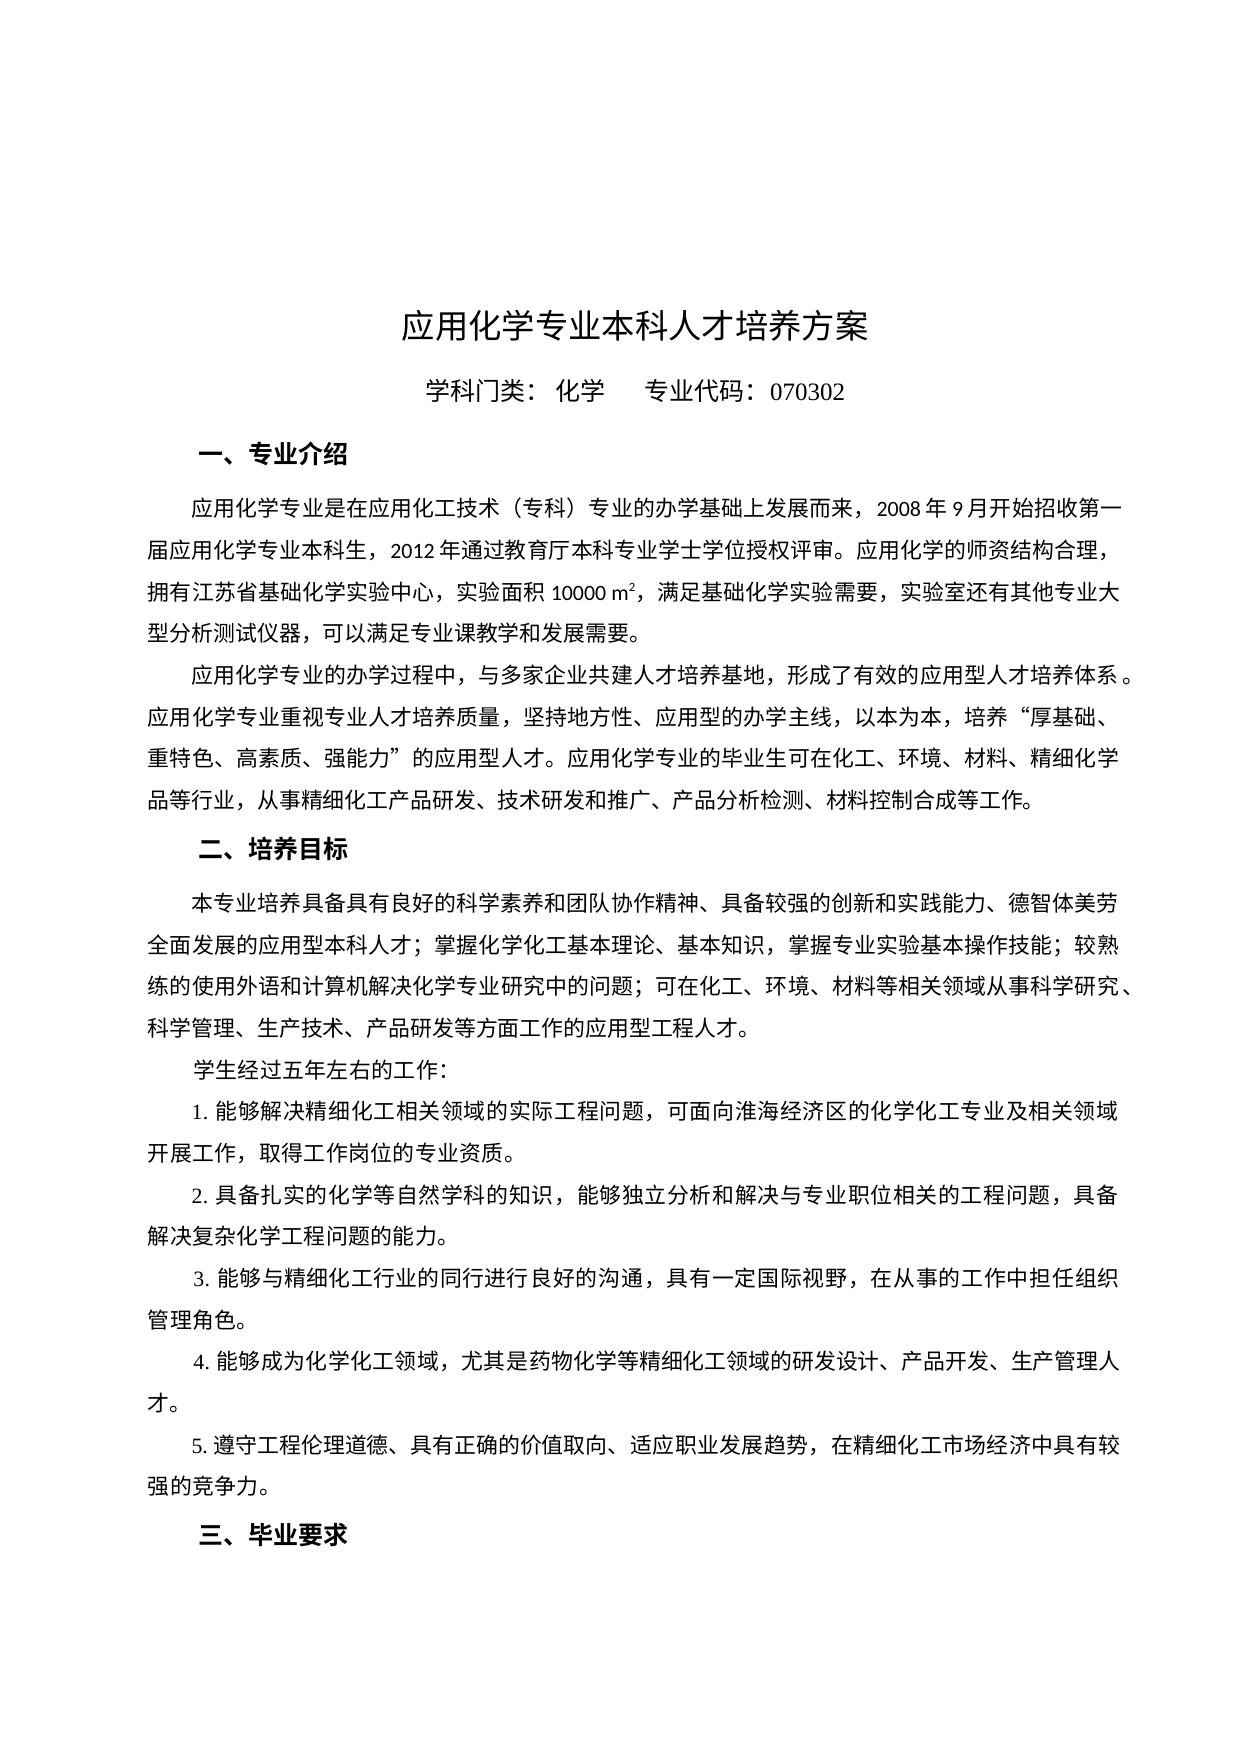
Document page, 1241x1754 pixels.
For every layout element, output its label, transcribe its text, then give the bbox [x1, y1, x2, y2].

text 一、专业介绍 [148, 434, 1122, 471]
list 2. 具备扎实的化学等自然学科的知识，能够独立分析和解决与专业职位相关的工程问题，具备解决复杂化学工程问题的能力。 [148, 1170, 1122, 1253]
text 二、培养目标 [148, 829, 1122, 865]
text 三、毕业要求 [148, 1516, 1122, 1552]
list 5. 遵守工程伦理道德、具有正确的价值取向、适应职业发展趋势，在精细化工市场经济中具有较强的竞争力。 [148, 1420, 1122, 1503]
text 学科门类： 化学 专业代码：070302 [148, 357, 1122, 422]
text 应用化学专业是在应用化工技术（专科）专业的办学基础上发展而来，2008年9月开始招收第一届应用化学专业本科生，2012年通过教育厅本科专业学士学位授权评审。应用化学的师资结构合理，拥有江苏省基础化学实验中心，实验面积10000 m2，满足基础化学实验需要，实验室还有其他专业大型分析测试仪器，可以满足专业课教学和发展需要。 [148, 483, 1122, 650]
list 3. 能够与精细化工行业的同行进行良好的沟通，具有一定国际视野，在从事的工作中担任组织管理角色。 [148, 1253, 1122, 1336]
text 应用化学专业本科人才培养方案 [148, 292, 1122, 357]
text 应用化学专业的办学过程中，与多家企业共建人才培养基地，形成了有效的应用型人才培养体系。应用化学专业重视专业人才培养质量，坚持地方性、应用型的办学主线，以本为本，培养“厚基础、重特色、高素质、强能力”的应用型人才。应用化学专业的毕业生可在化工、环境、材料、精细化学品等行业，从事精细化工产品研发、技术研发和推广、产品分析检测、材料控制合成等工作。 [148, 650, 1122, 817]
list 4. 能够成为化学化工领域，尤其是药物化学等精细化工领域的研发设计、产品开发、生产管理人才。 [148, 1336, 1122, 1420]
list 1. 能够解决精细化工相关领域的实际工程问题，可面向淮海经济区的化学化工专业及相关领域开展工作，取得工作岗位的专业资质。 [148, 1086, 1122, 1170]
text 本专业培养具备具有良好的科学素养和团队协作精神、具备较强的创新和实践能力、德智体美劳全面发展的应用型本科人才；掌握化学化工基本理论、基本知识，掌握专业实验基本操作技能；较熟练的使用外语和计算机解决化学专业研究中的问题；可在化工、环境、材料等相关领域从事科学研究、科学管理、生产技术、产品研发等方面工作的应用型工程人才。 [148, 878, 1122, 1045]
text 学生经过五年左右的工作： [148, 1045, 1122, 1086]
